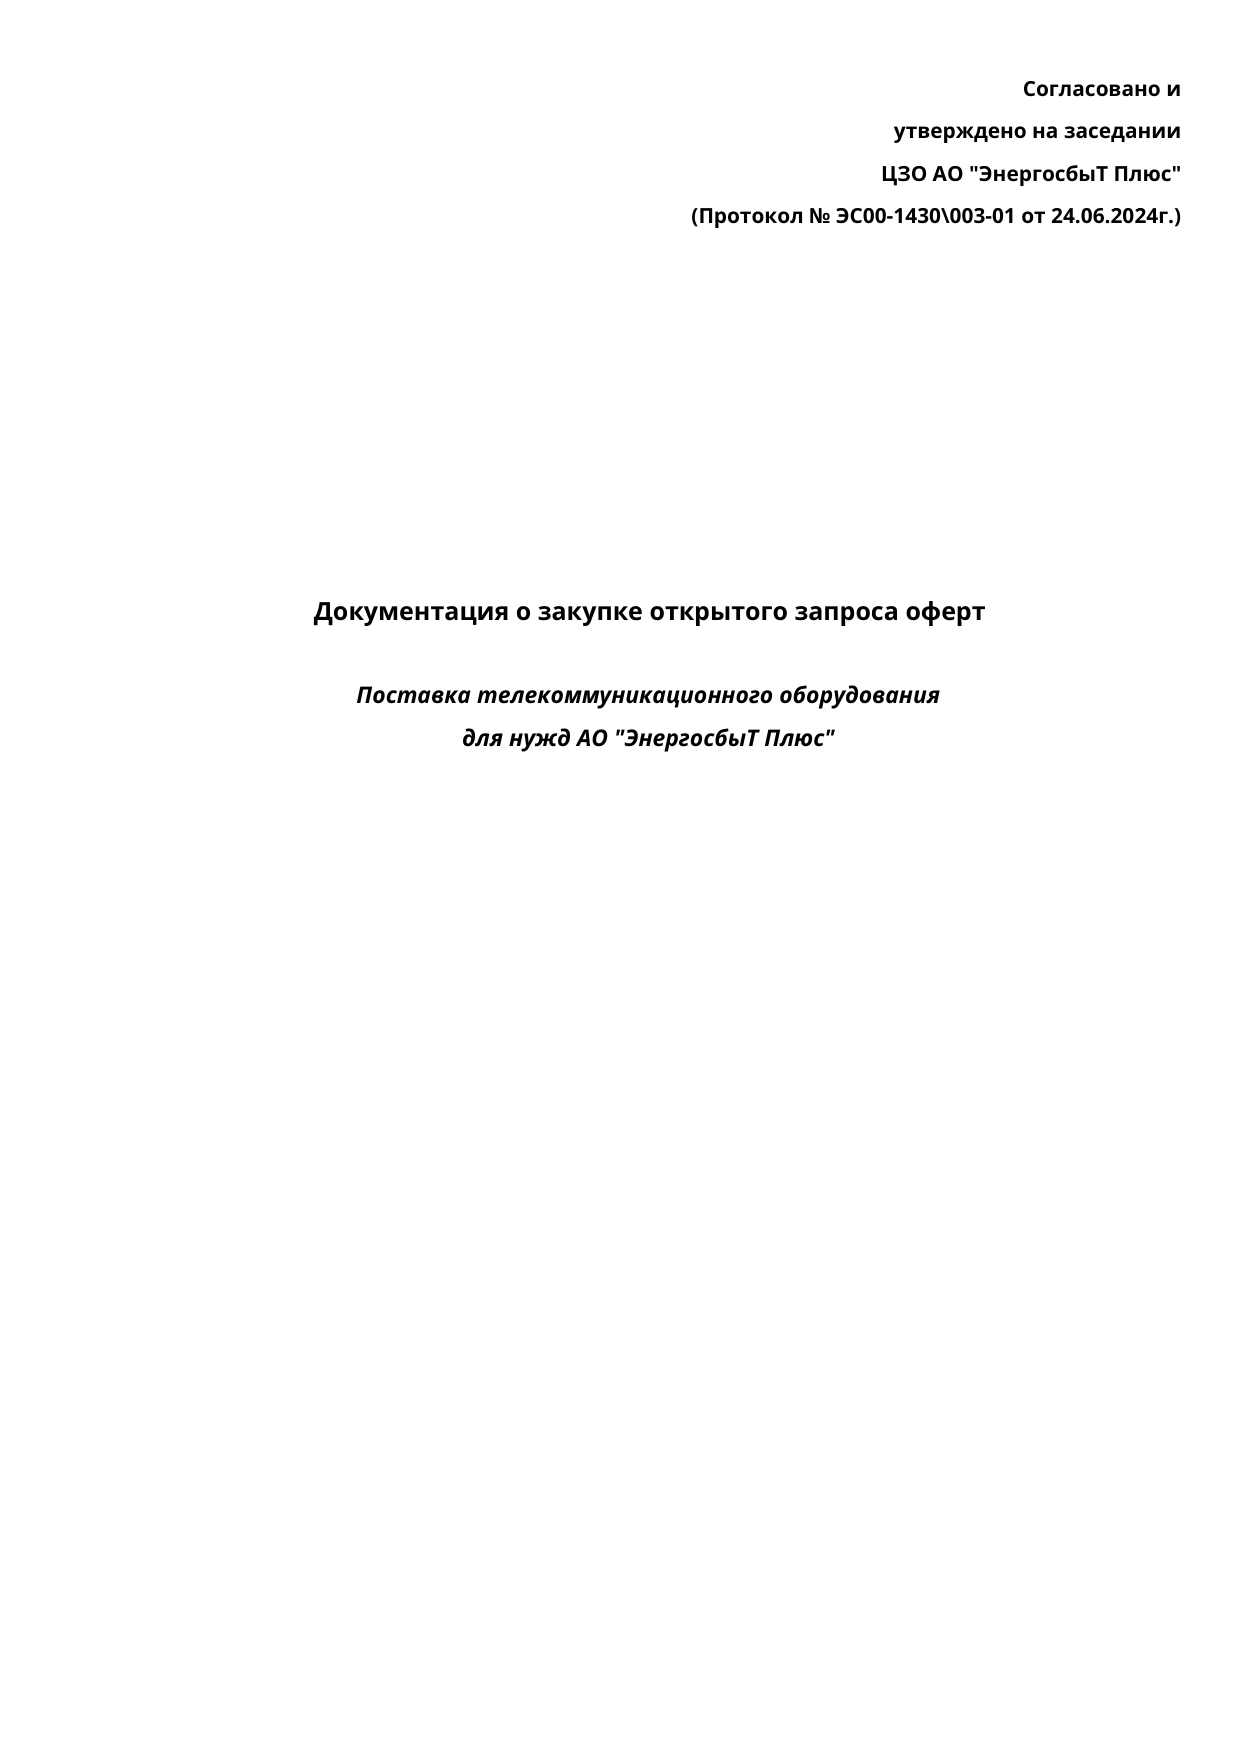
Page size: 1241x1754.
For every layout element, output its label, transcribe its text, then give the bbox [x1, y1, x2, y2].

text для нужд АО "ЭнергосбыТ Плюс" [118, 722, 1181, 753]
text Документация о закупке открытого запроса оферт [118, 593, 1181, 627]
text утверждено на заседании [474, 116, 1181, 145]
text (Протокол № ЭС00-1430\003-01 от 24.06.2024г.) [474, 202, 1181, 230]
text Поставка телекоммуникационного оборудования [118, 678, 1181, 710]
text ЦЗО АО "ЭнергосбыТ Плюс" [474, 159, 1181, 187]
text Согласовано и [474, 74, 1181, 102]
